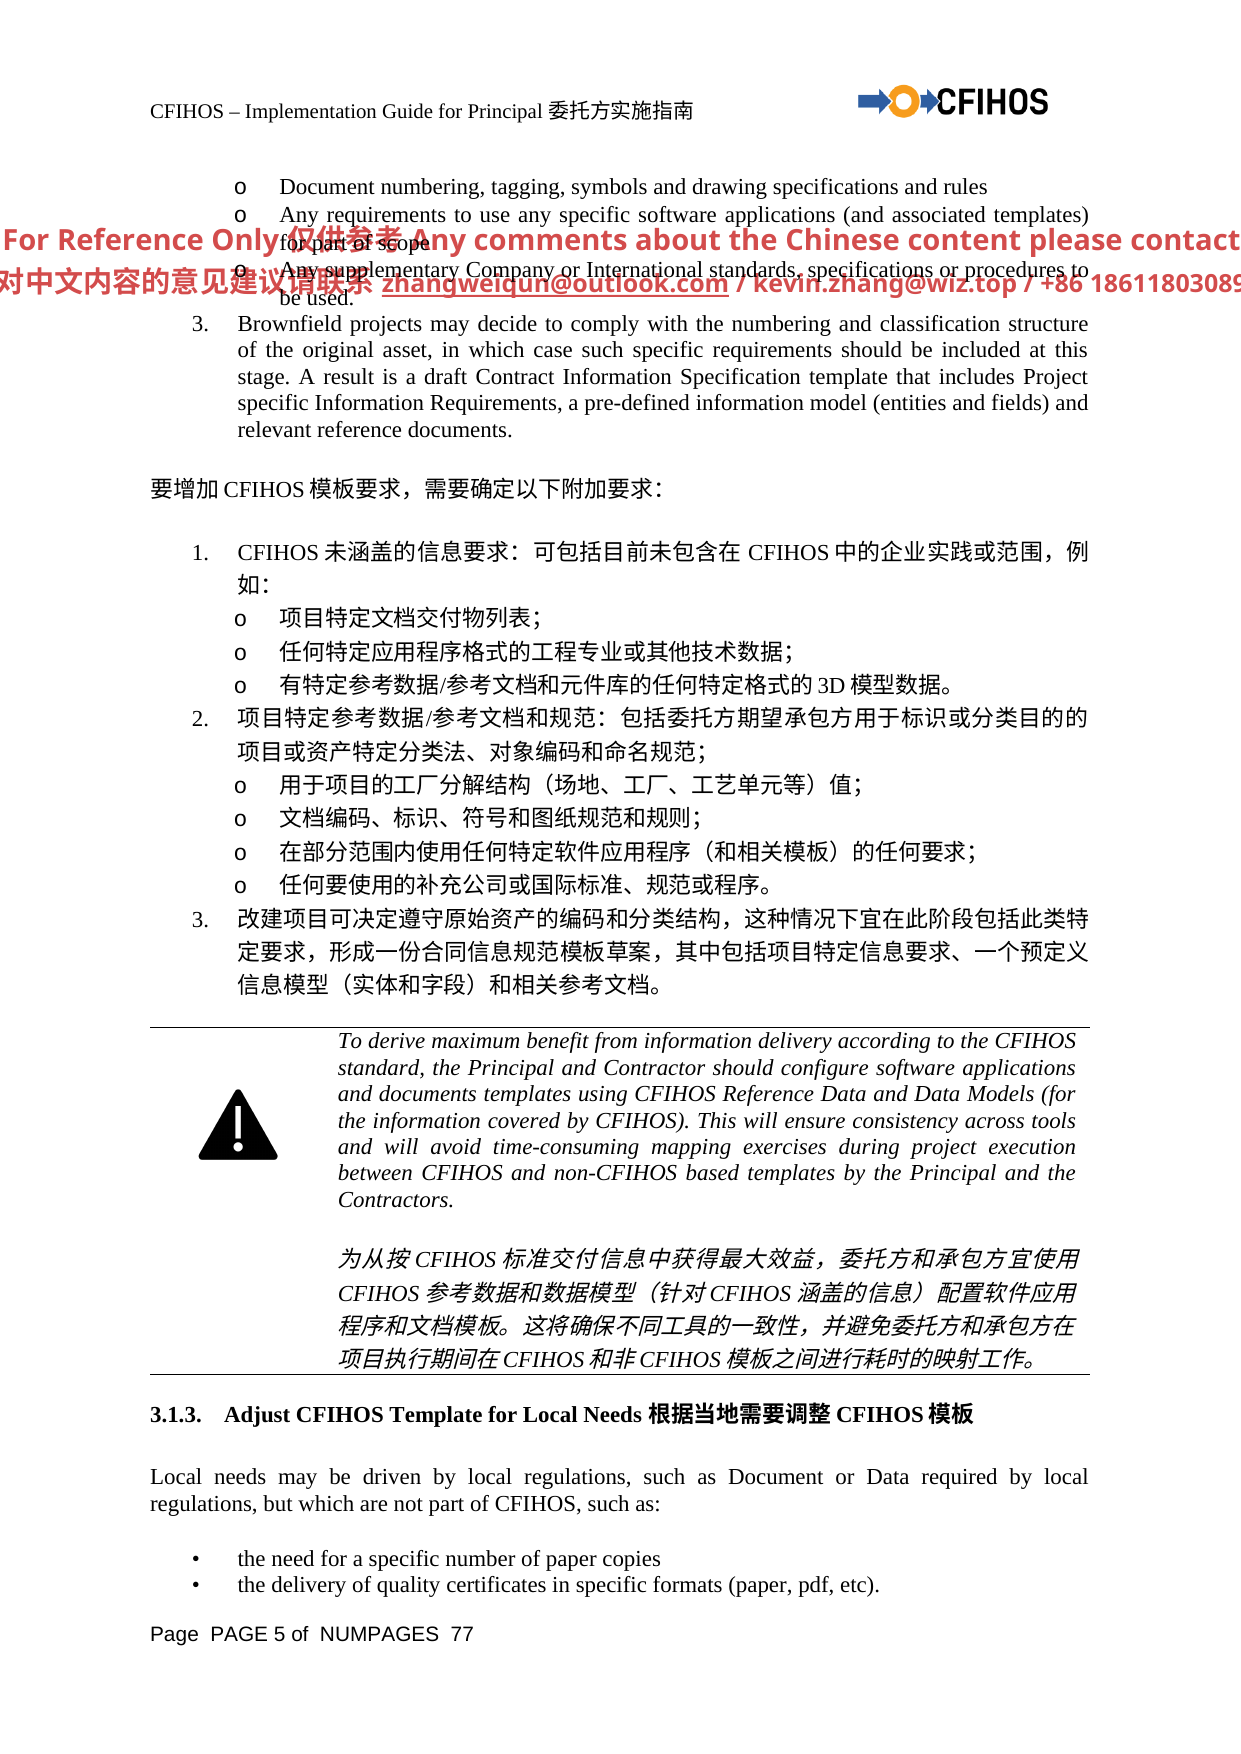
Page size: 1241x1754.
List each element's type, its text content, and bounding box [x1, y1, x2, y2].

text Local needs may be driven by local regulations, such as Document or Data required by local regulations, but which are not part of CFIHOS, such as: [150, 1463, 1090, 1516]
list 在部分范围内使用任何特定软件应用程序（和相关模板）的任何要求； [233, 834, 1090, 867]
picture [853, 82, 1054, 119]
list Document numbering, tagging, symbols and drawing specifications and rules [233, 173, 1090, 201]
picture [194, 1080, 282, 1169]
list 用于项目的工厂分解结构（场地、工厂、工艺单元等）值； [233, 767, 1090, 800]
list Any supplementary Company or International standards, specifications or procedures to be used. [233, 256, 1090, 310]
table_header To derive maximum benefit from information delivery according to the CFIHOS standard, the Principal and Contractor should configure software applications and documents templates using CFIHOS Reference Data and Data Models (for the information covered by CFIHOS). This will ensure consistency across tools and will avoid time-consuming mapping exercises during project execution between CFIHOS and non-CFIHOS based templates by the Principal and the Contractors. 为从按CFIHOS标准交付信息中获得最大效益，委托方和承包方宜使用CFIHOS参考数据和数据模型（针对CFIHOS涵盖的信息）配置软件应用程序和文档模板。这将确保不同工具的一致性，并避免委托方和承包方在项目执行期间在CFIHOS和非CFIHOS模板之间进行耗时的映射工作。 [326, 1028, 1090, 1374]
subtitle Adjust CFIHOS Template for Local Needs 根据当地需要调整CFIHOS模板 [150, 1396, 1090, 1429]
list 有特定参考数据/参考文档和元件库的任何特定格式的3D模型数据。 [233, 667, 1090, 700]
list the need for a specific number of paper copies [192, 1545, 1090, 1572]
list 文档编码、标识、符号和图纸规范和规则； [233, 800, 1090, 834]
list 任何特定应用程序格式的工程专业或其他技术数据； [233, 633, 1090, 667]
list 改建项目可决定遵守原始资产的编码和分类结构，这种情况下宜在此阶段包括此类特定要求，形成一份合同信息规范模板草案，其中包括项目特定信息要求、一个预定义信息模型（实体和字段）和相关参考文档。 [192, 901, 1090, 1000]
list the delivery of quality certificates in specific formats (paper, pdf, etc). [192, 1572, 1090, 1598]
list Any requirements to use any specific software applications (and associated templates) for part of scope [233, 201, 1090, 256]
text 要增加CFIHOS模板要求，需要确定以下附加要求： [150, 471, 1090, 504]
list CFIHOS未涵盖的信息要求：可包括目前未包含在CFIHOS中的企业实践或范围，例如： [192, 533, 1090, 600]
list 任何要使用的补充公司或国际标准、规范或程序。 [233, 867, 1090, 901]
list Brownfield projects may decide to comply with the numbering and classification structure of the original asset, in which case such specific requirements should be included at this stage. A result is a draft Contract Information Specification template that includes Project specific Information Requirements, a pre-defined information model (entities and fields) and relevant reference documents. [192, 310, 1090, 442]
list 项目特定参考数据/参考文档和规范：包括委托方期望承包方用于标识或分类目的的项目或资产特定分类法、对象编码和命名规范； [192, 700, 1090, 767]
list 项目特定文档交付物列表； [233, 600, 1090, 633]
table_header [150, 1028, 326, 1374]
